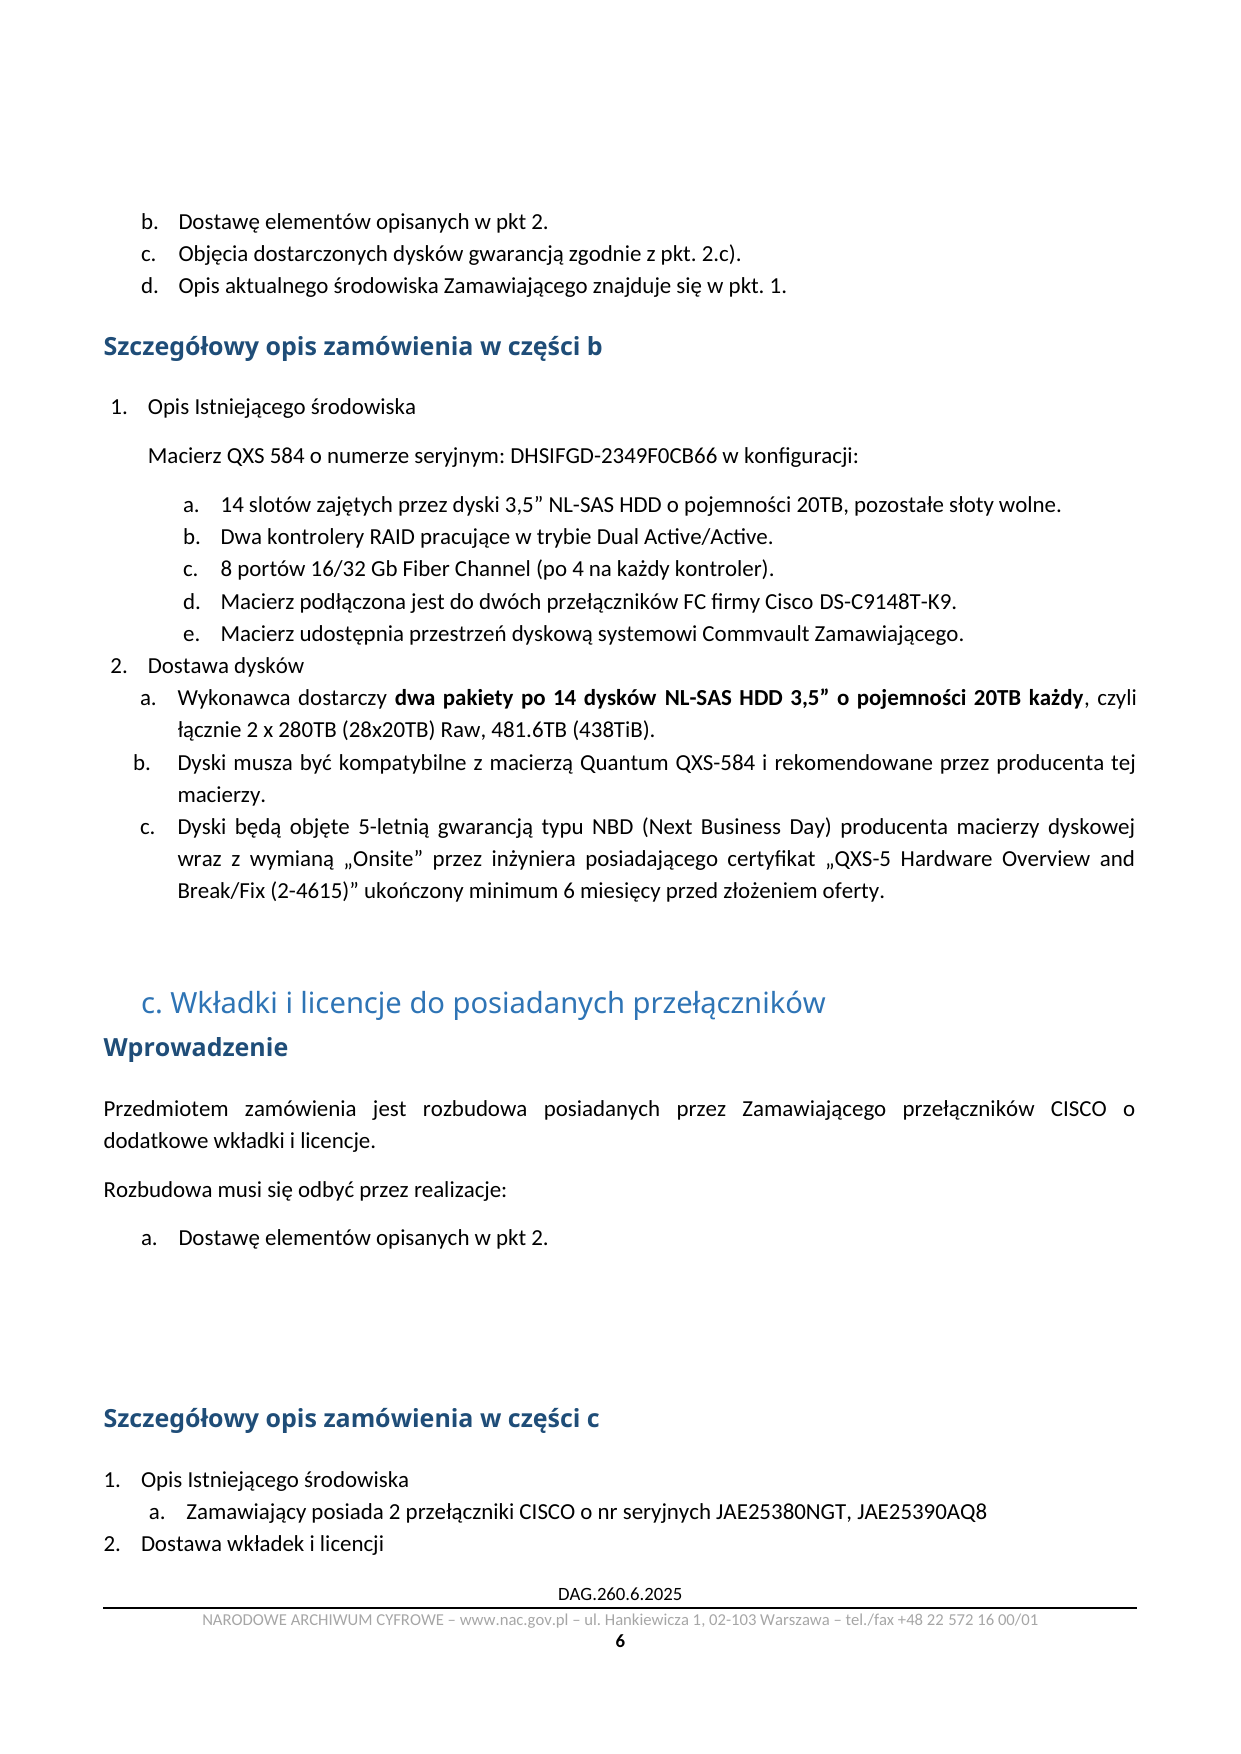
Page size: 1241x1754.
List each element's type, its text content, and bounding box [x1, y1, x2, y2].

list Objęcia dostarczonych dysków gwarancją zgodnie z pkt. 2.c). [141, 239, 1137, 267]
list Opis aktualnego środowiska Zamawiającego znajduje się w pkt. 1. [141, 271, 1137, 299]
list Opis Istniejącego środowiska [103, 1465, 1137, 1493]
list Zamawiający posiada 2 przełączniki CISCO o nr seryjnych JAE25380NGT, JAE25390AQ8 [149, 1497, 1137, 1525]
list Macierz udostępnia przestrzeń dyskową systemowi Commvault Zamawiającego. [183, 619, 1137, 647]
list Dostawa wkładek i licencji [103, 1529, 1137, 1557]
text Macierz QXS 584 o numerze seryjnym: DHSIFGD-2349F0CB66 w konfiguracji: [148, 441, 1137, 469]
list 8 portów 16/32 Gb Fiber Channel (po 4 na każdy kontroler). [183, 554, 1137, 583]
list c. Wkładki i licencje do posiadanych przełączników [141, 982, 1137, 1022]
list Dwa kontrolery RAID pracujące w trybie Dual Active/Active. [183, 522, 1137, 550]
list Dostawę elementów opisanych w pkt 2. [141, 207, 1137, 235]
text Przedmiotem zamówienia jest rozbudowa posiadanych przez Zamawiającego przełączników CISCO o dodatkowe wkładki i licencje. [103, 1094, 1137, 1154]
list Opis Istniejącego środowiska [110, 392, 1137, 421]
list Macierz podłączona jest do dwóch przełączników FC firmy Cisco DS-C9148T-K9. [183, 587, 1137, 615]
list Wykonawca dostarczy dwa pakiety po 14 dysków NL-SAS HDD 3,5” o pojemności 20TB każdy, czyli łącznie 2 x 280TB (28x20TB) Raw, 481.6TB (438TiB). [140, 683, 1137, 743]
subtitle Szczegółowy opis zamówienia w części c [103, 1401, 1137, 1435]
list Dostawa dysków [110, 651, 1137, 679]
list 14 slotów zajętych przez dyski 3,5” NL-SAS HDD o pojemności 20TB, pozostałe słoty wolne. [183, 490, 1137, 518]
list Dyski musza być kompatybilne z macierzą Quantum QXS-584 i rekomendowane przez producenta tej macierzy. [133, 748, 1137, 808]
subtitle Wprowadzenie [103, 1029, 1137, 1063]
subtitle Szczegółowy opis zamówienia w części b [103, 328, 1137, 362]
list Dyski będą objęte 5-letnią gwarancją typu NBD (Next Business Day) producenta macierzy dyskowej wraz z wymianą „Onsite” przez inżyniera posiadającego certyfikat „QXS-5 Hardware Overview and Break/Fix (2-4615)” ukończony minimum 6 miesięcy przed złożeniem oferty. [140, 812, 1137, 904]
text Rozbudowa musi się odbyć przez realizacje: [103, 1175, 1137, 1203]
list Dostawę elementów opisanych w pkt 2. [141, 1223, 1137, 1252]
